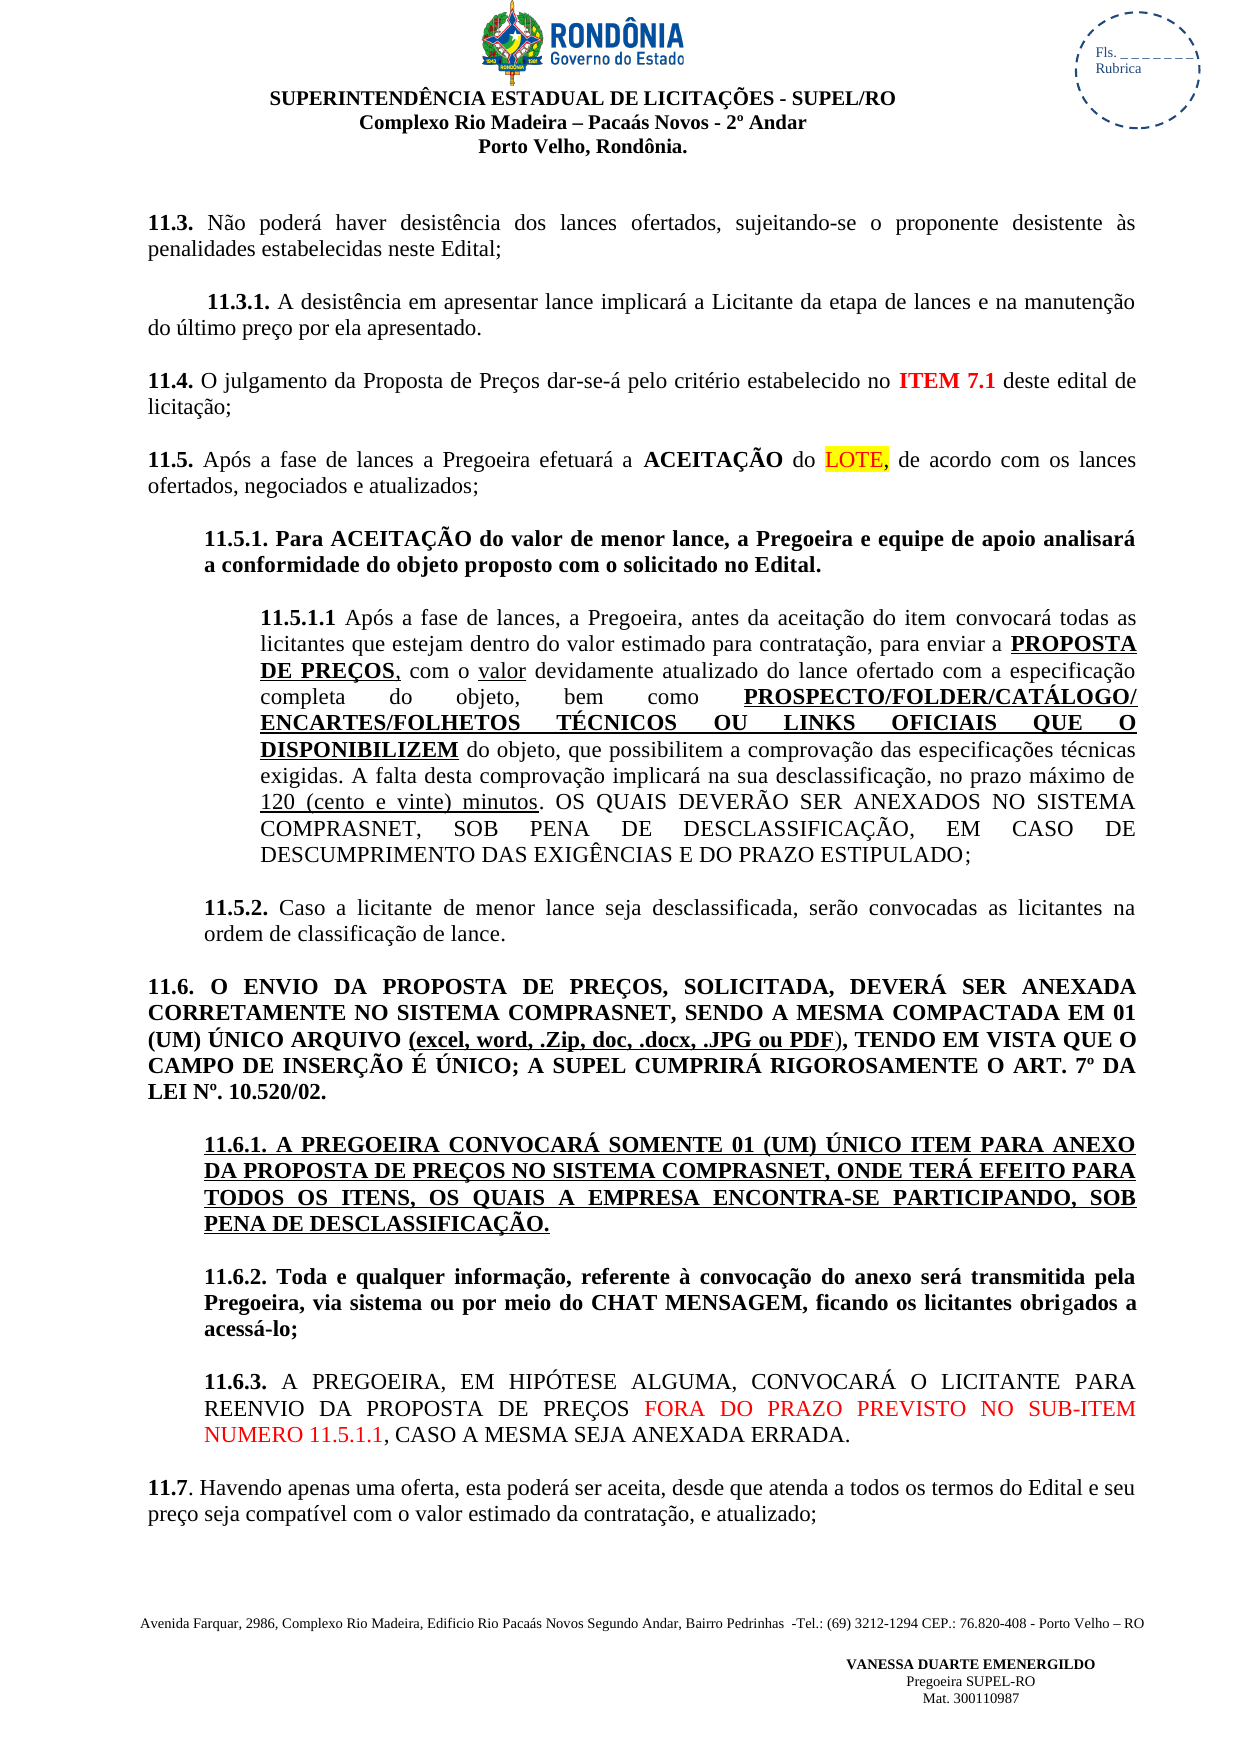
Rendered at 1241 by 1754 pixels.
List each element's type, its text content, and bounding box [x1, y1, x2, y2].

text 11.6.2. Toda e qualquer informação, referente à convocação do anexo será transmitida pela Pregoeira, via sistema ou por meio do CHAT MENSAGEM, ficando os licitantes obrigados a acessá-lo; [204, 1263, 1137, 1342]
picture [481, 0, 684, 86]
text 11.6.1. A PREGOEIRA CONVOCARÁ SOMENTE 01 (UM) ÚNICO ITEM PARA ANEXO DA PROPOSTA DE PREÇOS NO SISTEMA COMPRASNET, ONDE TERÁ EFEITO PARA TODOS OS ITENS, OS QUAIS A EMPRESA ENCONTRA-SE PARTICIPANDO, SOB PENA DE DESCLASSIFICAÇÃO. [204, 1208, 1137, 1236]
text 11.3. Não poderá haver desistência dos lances ofertados, sujeitando-se o proponente desistente às penalidades estabelecidas neste Edital; [148, 209, 1137, 261]
text 11.6.3. A PREGOEIRA, EM HIPÓTESE ALGUMA, CONVOCARÁ O LICITANTE PARA REENVIO DA PROPOSTA DE PREÇOS FORA DO PRAZO PREVISTO NO SUB-ITEM NUMERO 11.5.1.1, CASO A MESMA SEJA ANEXADA ERRADA. [204, 1368, 1137, 1447]
text 11.5.1.1 Após a fase de lances, a Pregoeira, antes da aceitação do item convocará todas as licitantes que estejam dentro do valor estimado para contratação, para enviar a PROPOSTA DE PREÇOS, com o valor devidamente atualizado do lance ofertado com a especificação completa do objeto, bem como PROSPECTO/FOLDER/CATÁLOGO/ ENCARTES/FOLHETOS TÉCNICOS OU LINKS OFICIAIS QUE O DISPONIBILIZEM do objeto, que possibilitem a comprovação das especificações técnicas exigidas. A falta desta comprovação implicará na sua desclassificação, no prazo máximo de 120 (cento e vinte) minutos. OS QUAIS DEVERÃO SER ANEXADOS NO SISTEMA COMPRASNET, SOB PENA DE DESCLASSIFICAÇÃO, EM CASO DE DESCUMPRIMENTO DAS EXIGÊNCIAS E DO PRAZO ESTIPULADO; [260, 734, 1137, 867]
text 11.5.1. Para ACEITAÇÃO do valor de menor lance, a Pregoeira e equipe de apoio analisará a conformidade do objeto proposto com o solicitado no Edital. [204, 525, 1137, 578]
text 11.5.1.1 Após a fase de lances, a Pregoeira, antes da aceitação do item convocará todas as licitantes que estejam dentro do valor estimado para contratação, para enviar a PROPOSTA DE PREÇOS, com o valor devidamente atualizado do lance ofertado com a especificação completa do objeto, bem como PROSPECTO/FOLDER/CATÁLOGO/ ENCARTES/FOLHETOS TÉCNICOS OU LINKS OFICIAIS QUE O DISPONIBILIZEM do objeto, que possibilitem a comprovação das especificações técnicas exigidas. A falta desta comprovação implicará na sua desclassificação, no prazo máximo de 120 (cento e vinte) minutos. OS QUAIS DEVERÃO SER ANEXADOS NO SISTEMA COMPRASNET, SOB PENA DE DESCLASSIFICAÇÃO, EM CASO DE DESCUMPRIMENTO DAS EXIGÊNCIAS E DO PRAZO ESTIPULADO; [260, 604, 1137, 732]
text 11.5.2. Caso a licitante de menor lance seja desclassificada, serão convocadas as licitantes na ordem de classificação de lance. [204, 894, 1137, 947]
text 11.3.1. A desistência em apresentar lance implicará a Licitante da etapa de lances e na manutenção do último preço por ela apresentado. [148, 288, 1137, 340]
text 11.4. O julgamento da Proposta de Preços dar-se-á pelo critério estabelecido no ITEM 7.1 deste edital de licitação; [148, 367, 1137, 419]
text 11.5. Após a fase de lances a Pregoeira efetuará a ACEITAÇÃO do LOTE, de acordo com os lances ofertados, negociados e atualizados; [148, 446, 1137, 498]
text 11.7. Havendo apenas uma oferta, esta poderá ser aceita, desde que atenda a todos os termos do Edital e seu preço seja compatível com o valor estimado da contratação, e atualizado; [148, 1474, 1137, 1526]
text 11.6. O ENVIO DA PROPOSTA DE PREÇOS, SOLICITADA, DEVERÁ SER ANEXADA CORRETAMENTE NO SISTEMA COMPRASNET, SENDO A MESMA COMPACTADA EM 01 (UM) ÚNICO ARQUIVO (excel, word, .Zip, doc, .docx, .JPG ou PDF), TENDO EM VISTA QUE O CAMPO DE INSERÇÃO É ÚNICO; A SUPEL CUMPRIRÁ RIGOROSAMENTE O ART. 7º DA LEI Nº. 10.520/02. [148, 973, 1137, 1105]
text 11.6.1. A PREGOEIRA CONVOCARÁ SOMENTE 01 (UM) ÚNICO ITEM PARA ANEXO DA PROPOSTA DE PREÇOS NO SISTEMA COMPRASNET, ONDE TERÁ EFEITO PARA TODOS OS ITENS, OS QUAIS A EMPRESA ENCONTRA-SE PARTICIPANDO, SOB PENA DE DESCLASSIFICAÇÃO. [204, 1131, 1137, 1207]
